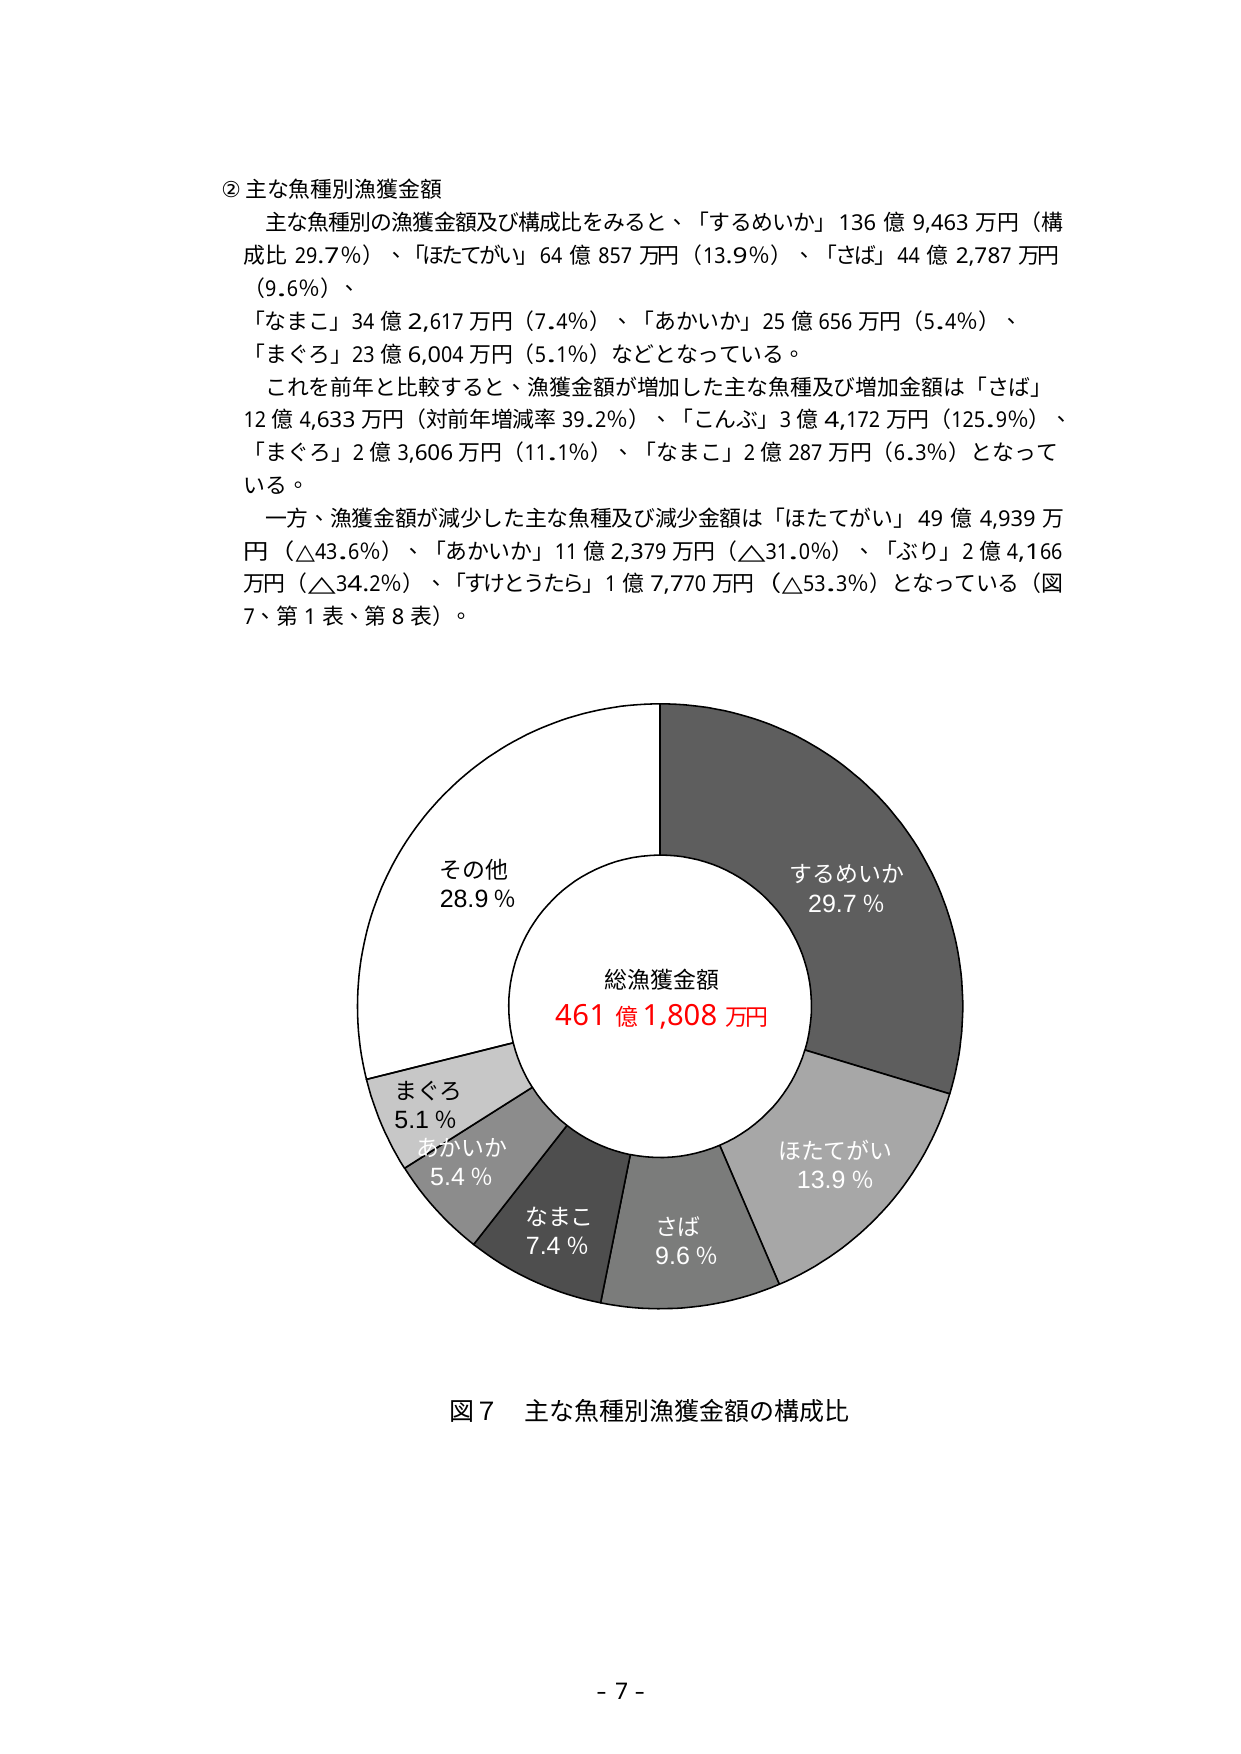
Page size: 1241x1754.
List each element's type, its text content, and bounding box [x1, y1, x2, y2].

subtitle 図７ 主な魚種別漁獲金額の構成比 [449, 1394, 1096, 1428]
text これを前年と比較すると、漁獲金額が増加した主な魚種及び増加金額は「さば」 [265, 372, 1096, 401]
text 主な魚種別の漁獲金額及び構成比をみると、「するめいか」136 億 9,463 万円（構成比 29.7％）、「ほたてがい」64 億 857 万円（13.9％）、「さば」44 億 2,787 万円（9.6％）、 [243, 207, 1064, 303]
text 「なまこ」34 億 2,617 万円（7.4％）、「あかいか」25 億 656 万円（5.4％）、「まぐろ」23 億 6,004 万円（5.1％）などとなっている。 [243, 306, 1064, 369]
text 「まぐろ」2 億 3,606 万円（11.1％）、「なまこ」2 億 287 万円（6.3％）となっている。 [243, 437, 1064, 500]
text ②主な魚種別漁獲金額 [221, 174, 1096, 204]
text 一方、漁獲金額が減少した主な魚種及び減少金額は「ほたてがい」49 億 4,939 万円（△43.6％）、「あかいか」11 億 2,379 万円（△31.0％）、「ぶり」2 億 4,166万円（△34.2％）、「すけとうたら」1 億 7,770 万円（△53.3％）となっている（図 7、第 1 表、第 8 表）。 [243, 503, 1064, 631]
text 12 億 4,633 万円（対前年増減率 39.2％）、「こんぶ」3 億 4,172 万円（125.9％）、 [243, 404, 1096, 434]
